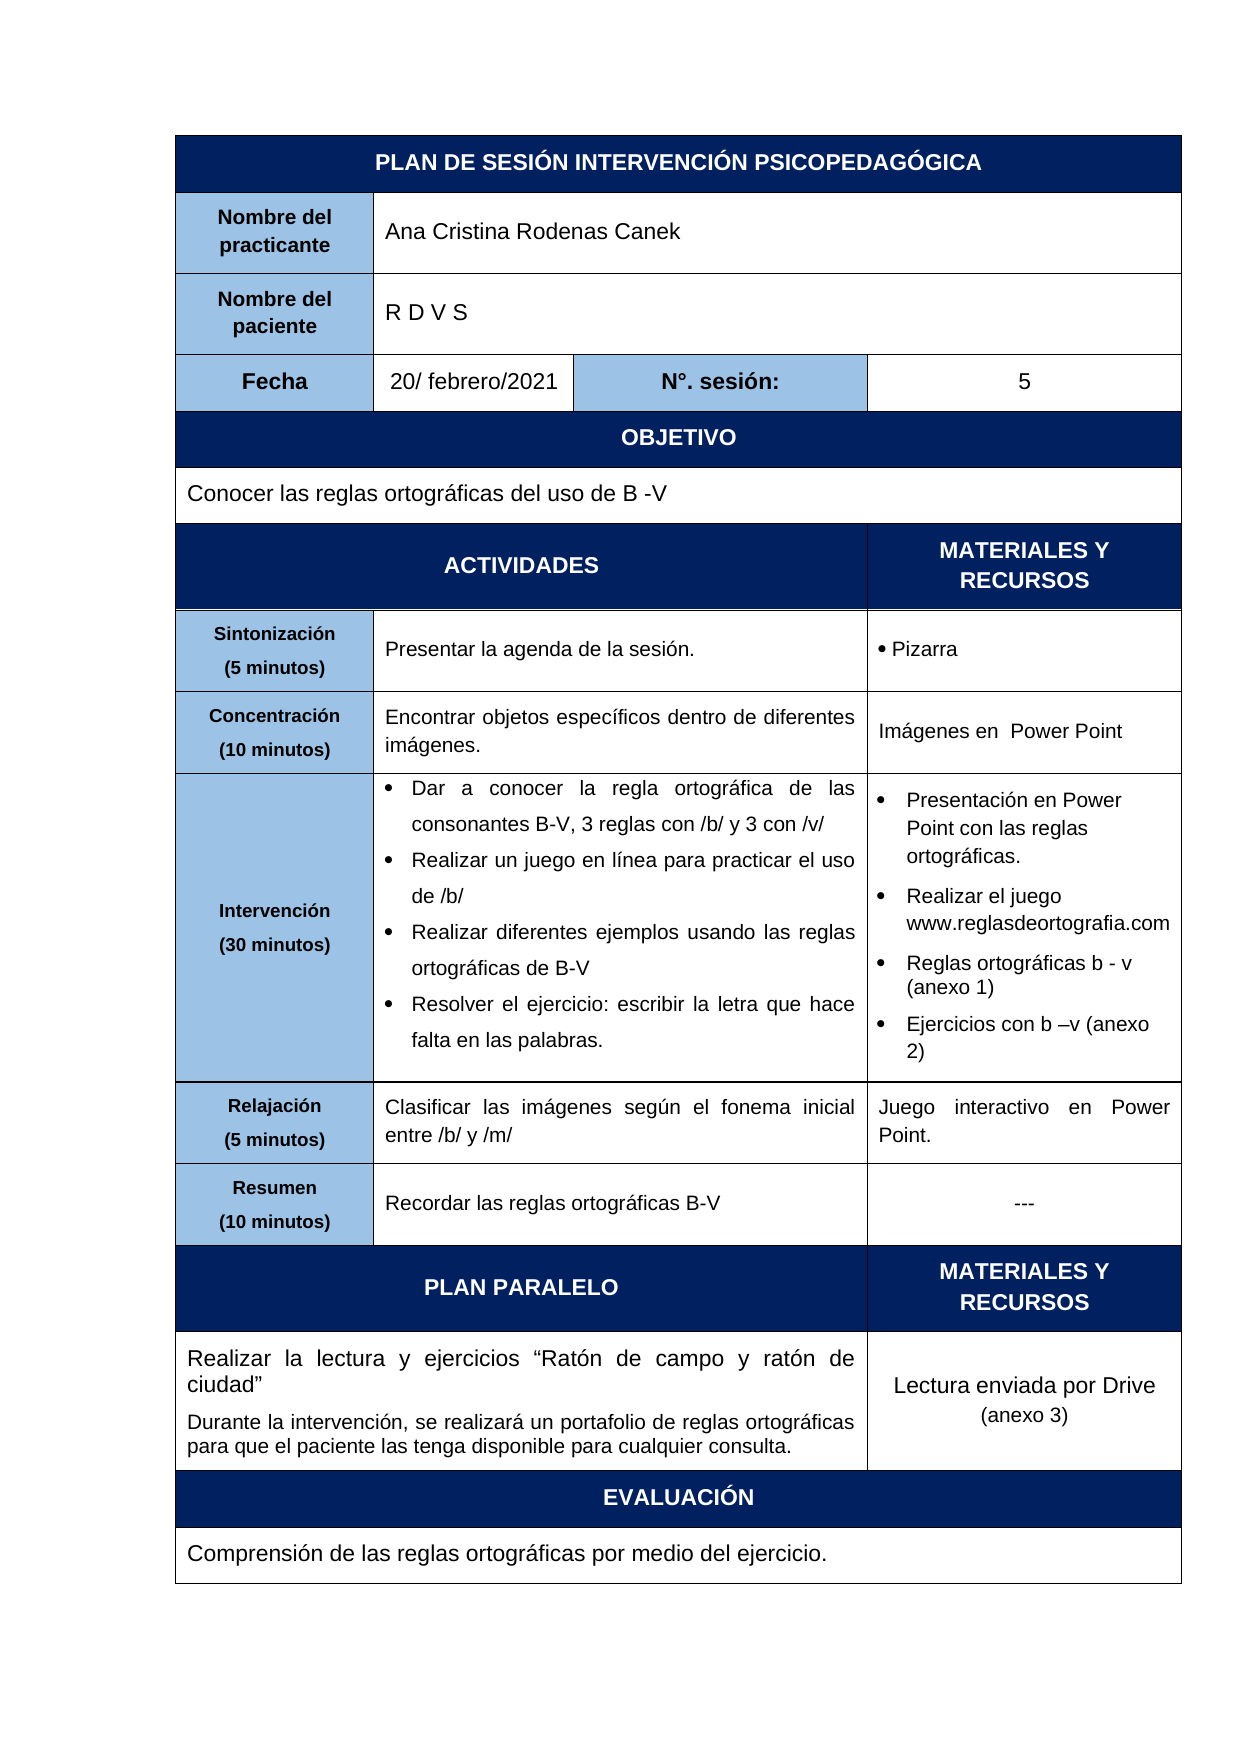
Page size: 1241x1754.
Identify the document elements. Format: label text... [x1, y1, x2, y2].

table_cell Fecha [176, 355, 373, 411]
table_cell Lectura enviada por Drive (anexo 3) [868, 1332, 1181, 1470]
table_cell PLAN PARALELO [176, 1246, 867, 1331]
table_cell Presentar la agenda de la sesión. [374, 611, 867, 691]
table_cell Comprensión de las reglas ortográficas por medio del ejercicio. [176, 1528, 1181, 1583]
table_cell Conocer las reglas ortográficas del uso de B -V [176, 468, 1181, 523]
table_header PLAN DE SESIÓN INTERVENCIÓN PSICOPEDAGÓGICA [176, 136, 1181, 192]
table_cell Juego interactivo en Power Point. [868, 1083, 1181, 1163]
table_cell --- [868, 1164, 1181, 1245]
table_cell 5 [868, 355, 1181, 411]
table_cell Resumen (10 minutos) [176, 1164, 373, 1245]
table_cell Relajación (5 minutos) [176, 1083, 373, 1163]
table_cell EVALUACIÓN [176, 1471, 1181, 1527]
table_cell Realizar la lectura y ejercicios “Ratón de campo y ratón de ciudad” Durante la intervención, se realizará un portafolio de reglas ortográficas para que el paciente las tenga disponible para cualquier consulta. [176, 1332, 867, 1470]
table_cell Pizarra [868, 611, 1181, 691]
table_cell Imágenes en Power Point [868, 692, 1181, 773]
table_cell 20/ febrero/2021 [374, 355, 573, 411]
table_cell Encontrar objetos específicos dentro de diferentes imágenes. [374, 692, 867, 773]
table_cell Ana Cristina Rodenas Canek [374, 193, 1181, 273]
table_cell Presentación en Power Point con las reglas ortográficas. Realizar el juego www.reglasdeortografia.com Reglas ortográficas b - v (anexo 1) Ejercicios con b –v (anexo 2) [868, 774, 1181, 1081]
table_cell ACTIVIDADES [176, 524, 867, 609]
table_cell R D V S [374, 274, 1181, 354]
table_cell MATERIALES Y RECURSOS [868, 524, 1181, 609]
table_cell Recordar las reglas ortográficas B-V [374, 1164, 867, 1245]
table_cell OBJETIVO [176, 412, 1181, 467]
table_cell Nombre del practicante [176, 193, 373, 273]
table_cell Dar a conocer la regla ortográfica de las consonantes B-V, 3 reglas con /b/ y 3 con /v/ Realizar un juego en línea para practicar el uso de /b/ Realizar diferentes ejemplos usando las reglas ortográficas de B-V Resolver el ejercicio: escribir la letra que hace falta en las palabras. [374, 774, 867, 1081]
table_cell MATERIALES Y RECURSOS [868, 1246, 1181, 1331]
table_cell Nombre del paciente [176, 274, 373, 354]
table_cell N°. sesión: [574, 355, 867, 411]
table_cell Sintonización (5 minutos) [176, 611, 373, 691]
table_cell Concentración (10 minutos) [176, 692, 373, 773]
table_cell Intervención (30 minutos) [176, 774, 373, 1081]
table_cell Clasificar las imágenes según el fonema inicial entre /b/ y /m/ [374, 1083, 867, 1163]
